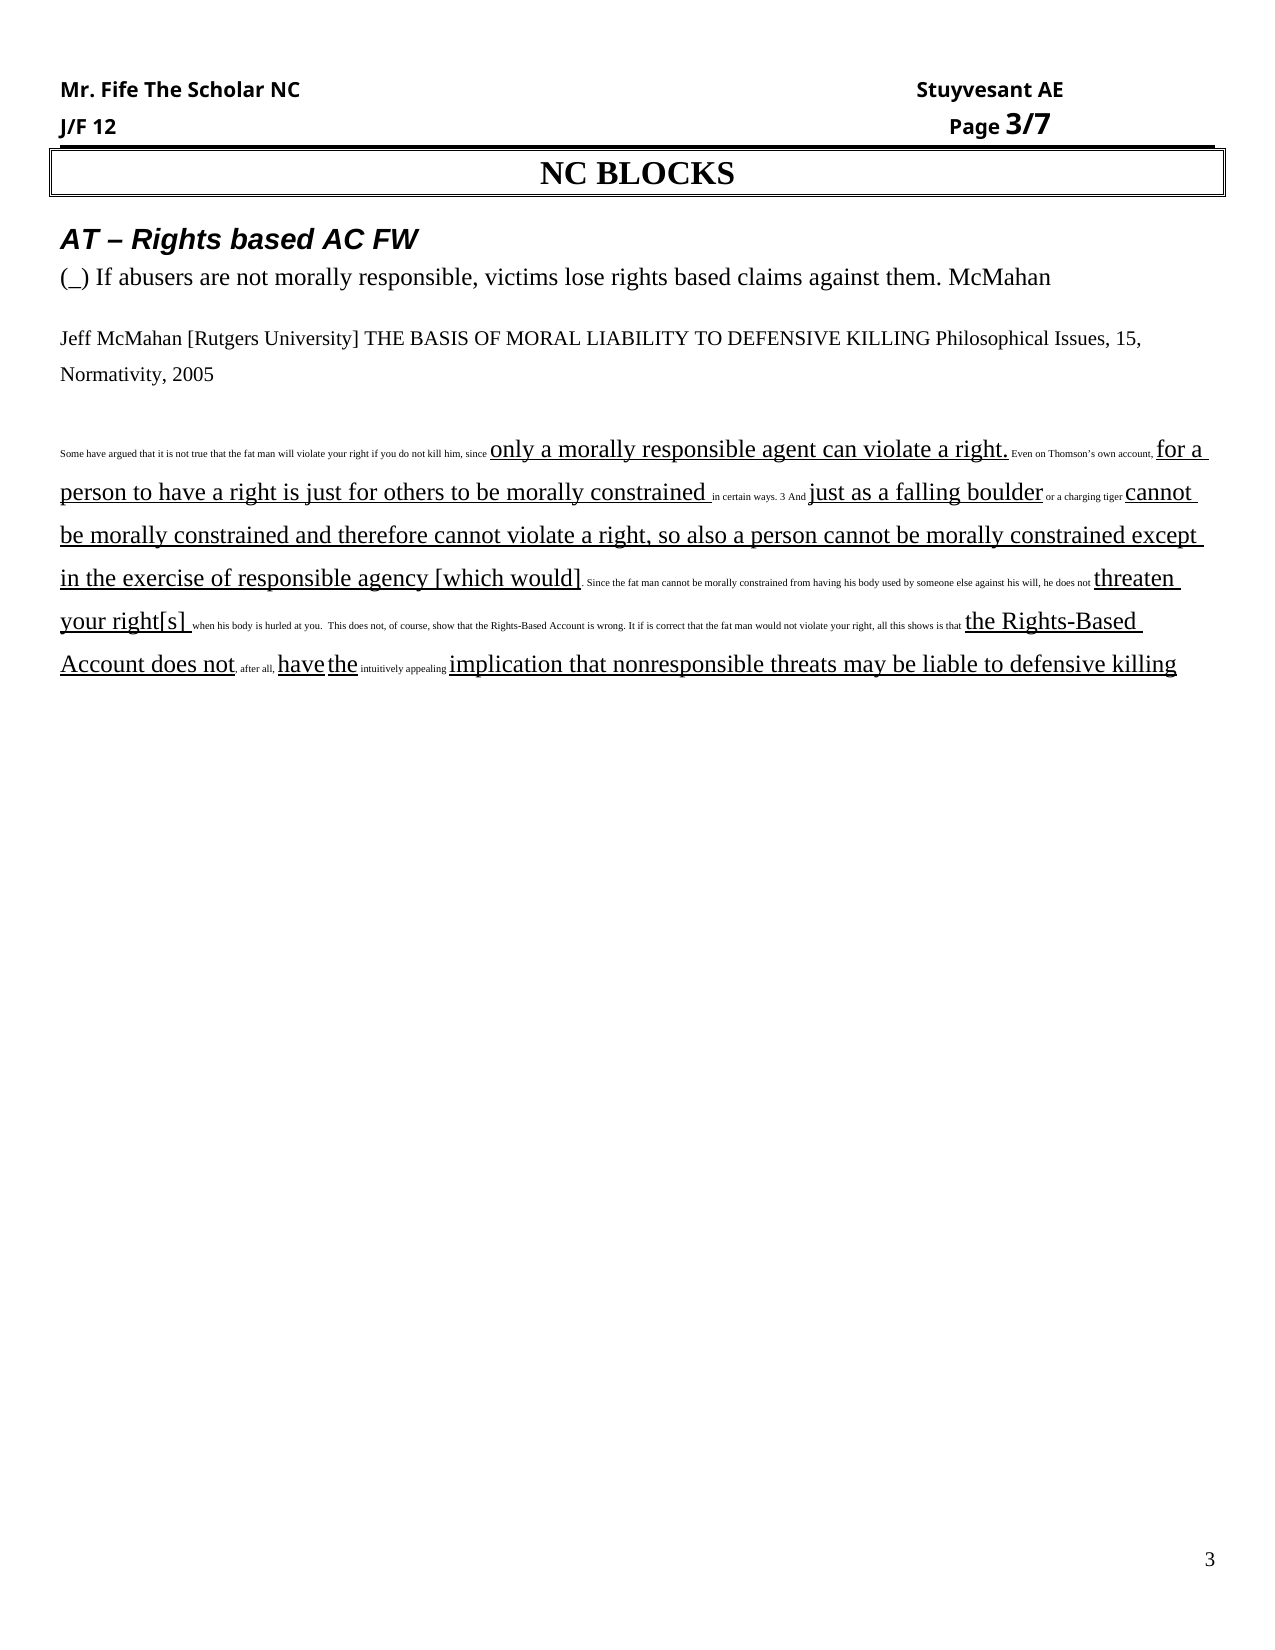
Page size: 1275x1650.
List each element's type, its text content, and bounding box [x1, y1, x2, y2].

text Some have argued that it is not true that the fat man will violate your right if you do not kill him, since only a morally responsible agent can violate a right. Even on Thomson’s own account, for a person to have a right is just for others to be morally constrained in certain ways. 3 And just as a falling boulder or a charging tiger cannot be morally constrained and therefore cannot violate a right, so also a person cannot be morally constrained except in the exercise of responsible agency [which would]. Since the fat man cannot be morally constrained from having his body used by someone else against his will, he does not threaten your right[s] when his body is hurled at you. This does not, of course, show that the Rights-Based Account is wrong. It if is correct that the fat man would not violate your right, all this shows is that the Rights-Based Account does not, after all, have the intuitively appealing implication that nonresponsible threats may be liable to defensive killing [60, 434, 1215, 678]
subtitle NC BLOCKS [52, 151, 1223, 194]
subtitle AT – Rights based AC FW [60, 222, 1215, 256]
text Jeff McMahan [Rutgers University] THE BASIS OF MORAL LIABILITY TO DEFENSIVE KILLING Philosophical Issues, 15, Normativity, 2005 [60, 326, 1215, 386]
text (_) If abusers are not morally responsible, victims lose rights based claims against them. McMahan [60, 262, 1215, 291]
